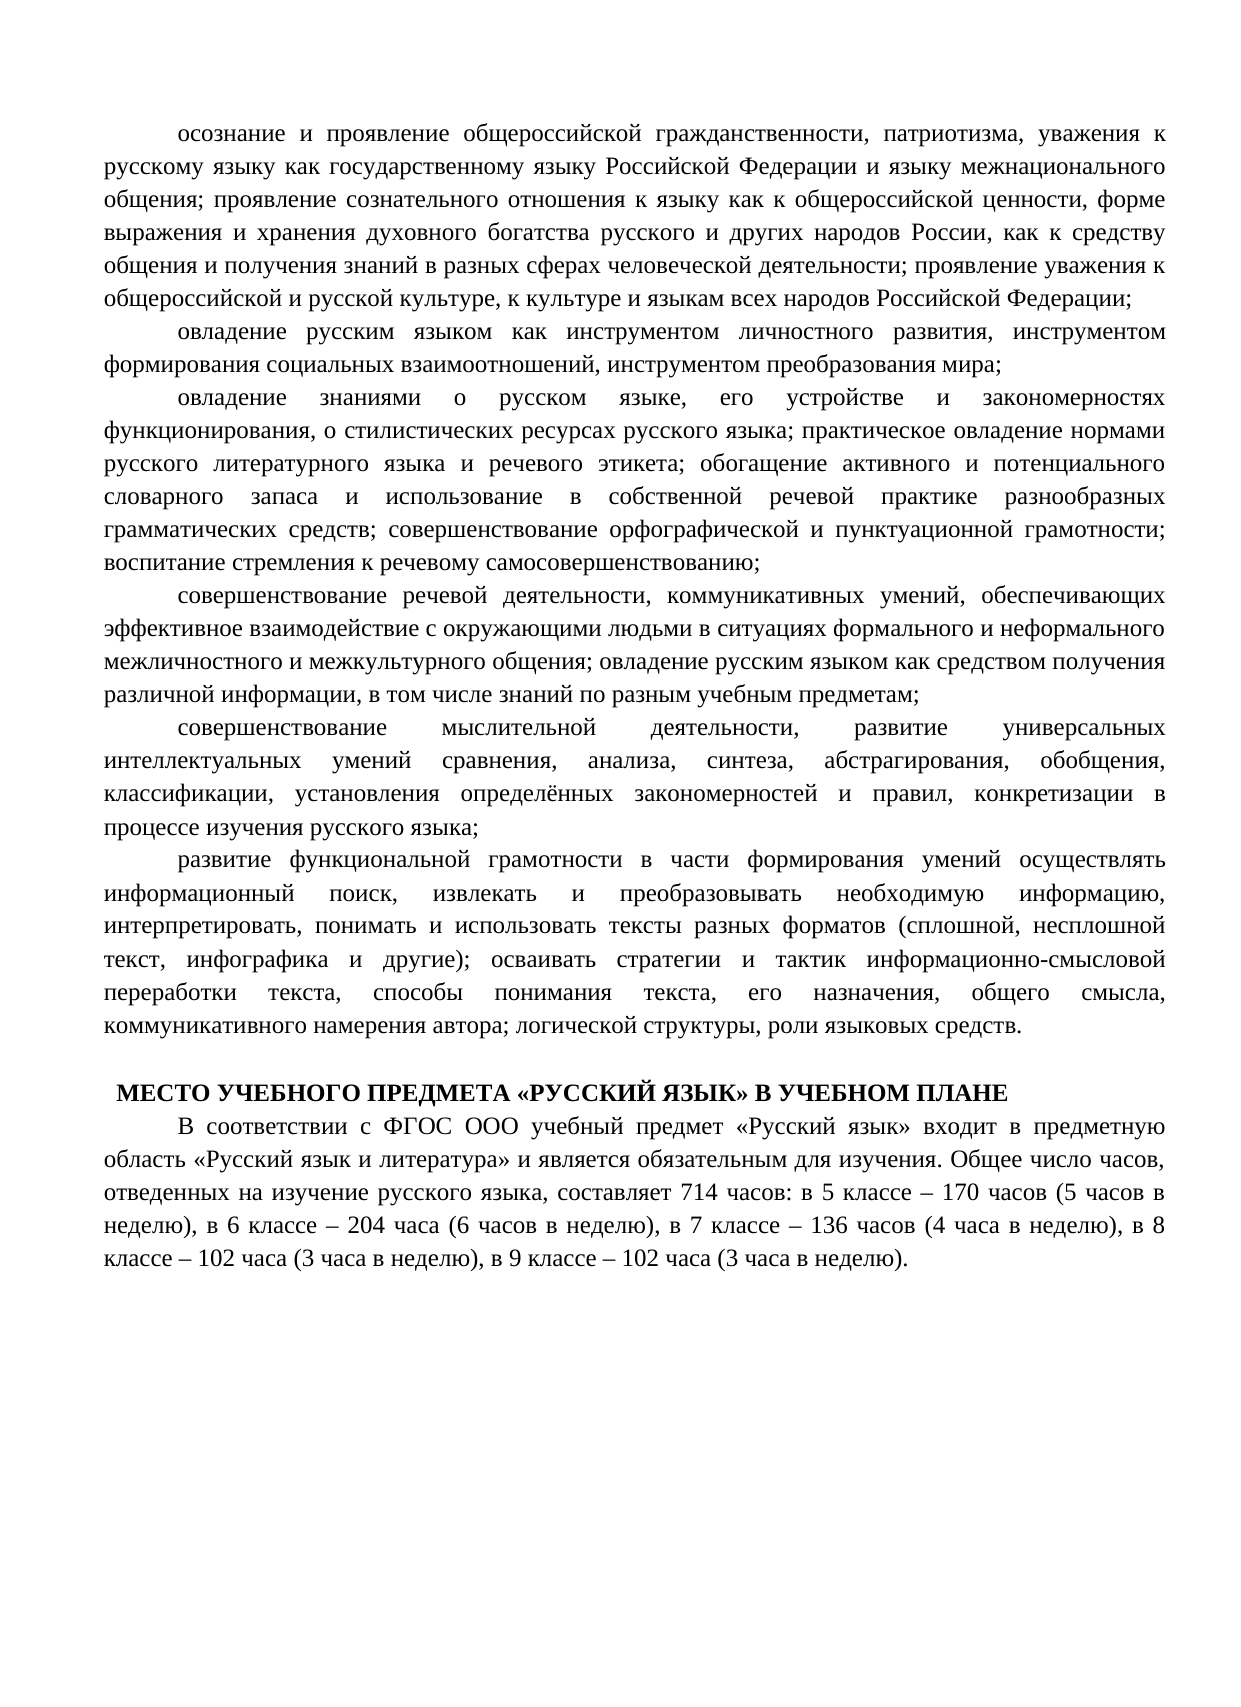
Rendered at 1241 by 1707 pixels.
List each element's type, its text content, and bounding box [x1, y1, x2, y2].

text развитие функциональной грамотности в части формирования умений осуществлять информационный поиск, извлекать и преобразовывать необходимую информацию, интерпретировать, понимать и использовать тексты разных форматов (сплошной, несплошной текст, инфографика и другие); осваивать стратегии и тактик информационно-смысловой переработки текста, способы понимания текста, его назначения, общего смысла, коммуникативного намерения автора; логической структуры, роли языковых средств. [103, 844, 1166, 1038]
text осознание и проявление общероссийской гражданственности, патриотизма, уважения к русскому языку как государственному языку Российской Федерации и языку межнационального общения; проявление сознательного отношения к языку как к общероссийской ценности, форме выражения и хранения духовного богатства русского и других народов России, как к средству общения и получения знаний в разных сферах человеческой деятельности; проявление уважения к общероссийской и русской культуре, к культуре и языкам всех народов Российской Федерации; [103, 118, 1166, 312]
text МЕСТО УЧЕБНОГО ПРЕДМЕТА «РУССКИЙ ЯЗЫК» В УЧЕБНОМ ПЛАНЕ [116, 1078, 1166, 1106]
text овладение знаниями о русском языке, его устройстве и закономерностях функционирования, о стилистических ресурсах русского языка; практическое овладение нормами русского литературного языка и речевого этикета; обогащение активного и потенциального словарного запаса и использование в собственной речевой практике разнообразных грамматических средств; совершенствование орфографической и пунктуационной грамотности; воспитание стремления к речевому самосовершенствованию; [103, 382, 1166, 576]
text совершенствование мыслительной деятельности, развитие универсальных интеллектуальных умений сравнения, анализа, синтеза, абстрагирования, обобщения, классификации, установления определённых закономерностей и правил, конкретизации в процессе изучения русского языка; [103, 712, 1166, 840]
text овладение русским языком как инструментом личностного развития, инструментом формирования социальных взаимоотношений, инструментом преобразования мира; [103, 316, 1166, 378]
text совершенствование речевой деятельности, коммуникативных умений, обеспечивающих эффективное взаимодействие с окружающими людьми в ситуациях формального и неформального межличностного и межкультурного общения; овладение русским языком как средством получения различной информации, в том числе знаний по разным учебным предметам; [103, 580, 1166, 708]
text В соответствии с ФГОС ООО учебный предмет «Русский язык» входит в предметную область «Русский язык и литература» и является обязательным для изучения. Общее число часов, отведенных на изучение русского языка, составляет 714 часов: в 5 классе – 170 часов (5 часов в неделю), в 6 классе – 204 часа (6 часов в неделю), в 7 классе – 136 часов (4 часа в неделю), в 8 классе – 102 часа (3 часа в неделю), в 9 классе – 102 часа (3 часа в неделю). [103, 1111, 1166, 1272]
